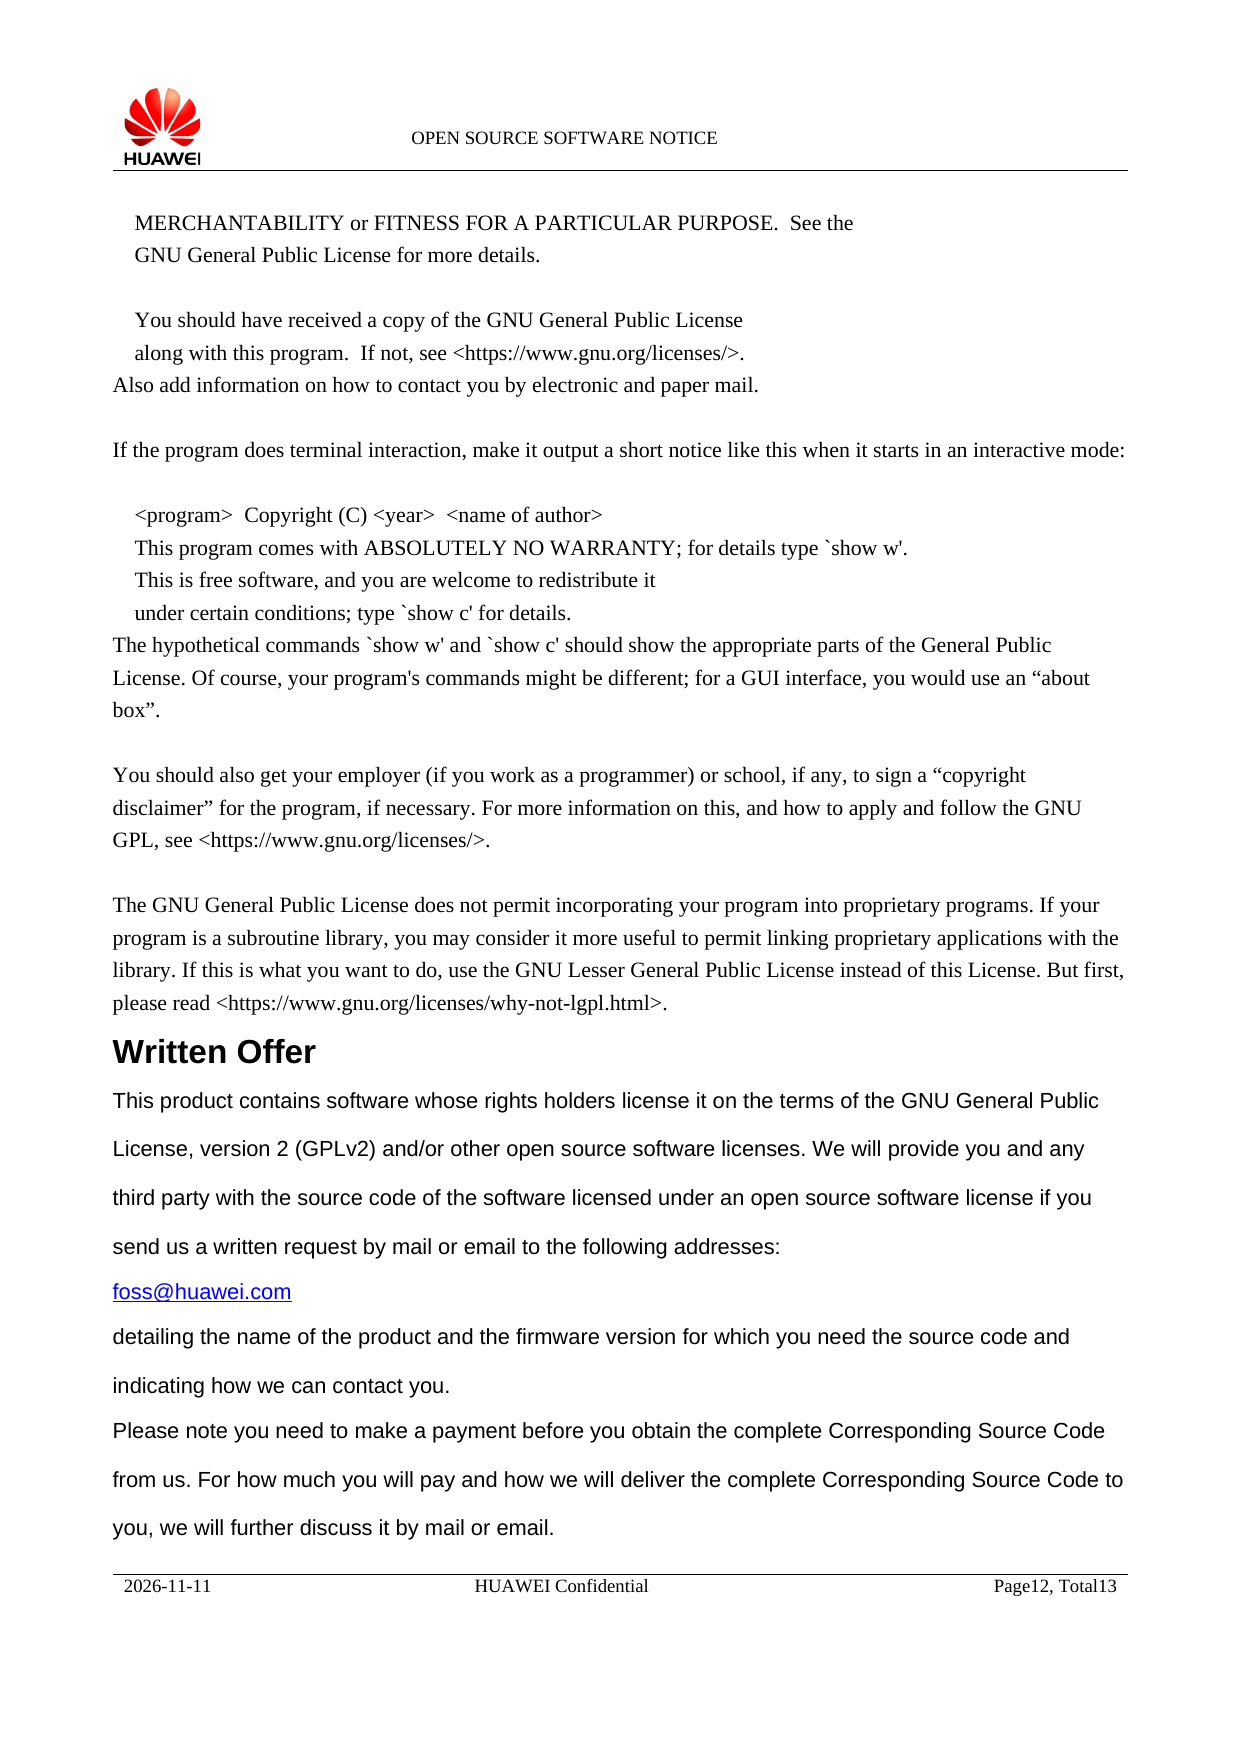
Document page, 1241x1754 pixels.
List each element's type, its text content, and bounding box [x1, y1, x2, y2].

text Written Offer [112, 1019, 1128, 1084]
text This product contains software whose rights holders license it on the terms of the GNU General Public License, version 2 (GPLv2) and/or other open source software licenses. We will provide you and any third party with the source code of the software licensed under an open source software license if you send us a written request by mail or email to the following addresses: [112, 1084, 1128, 1263]
text detailing the name of the product and the firmware version for which you need the source code and indicating how we can contact you. [112, 1320, 1128, 1402]
picture [124, 88, 201, 165]
text foss@huawei.com [112, 1275, 1128, 1308]
text Please note you need to make a payment before you obtain the complete Corresponding Source Code from us. For how much you will pay and how we will deliver the complete Corresponding Source Code to you, we will further discuss it by mail or email. [112, 1414, 1128, 1544]
